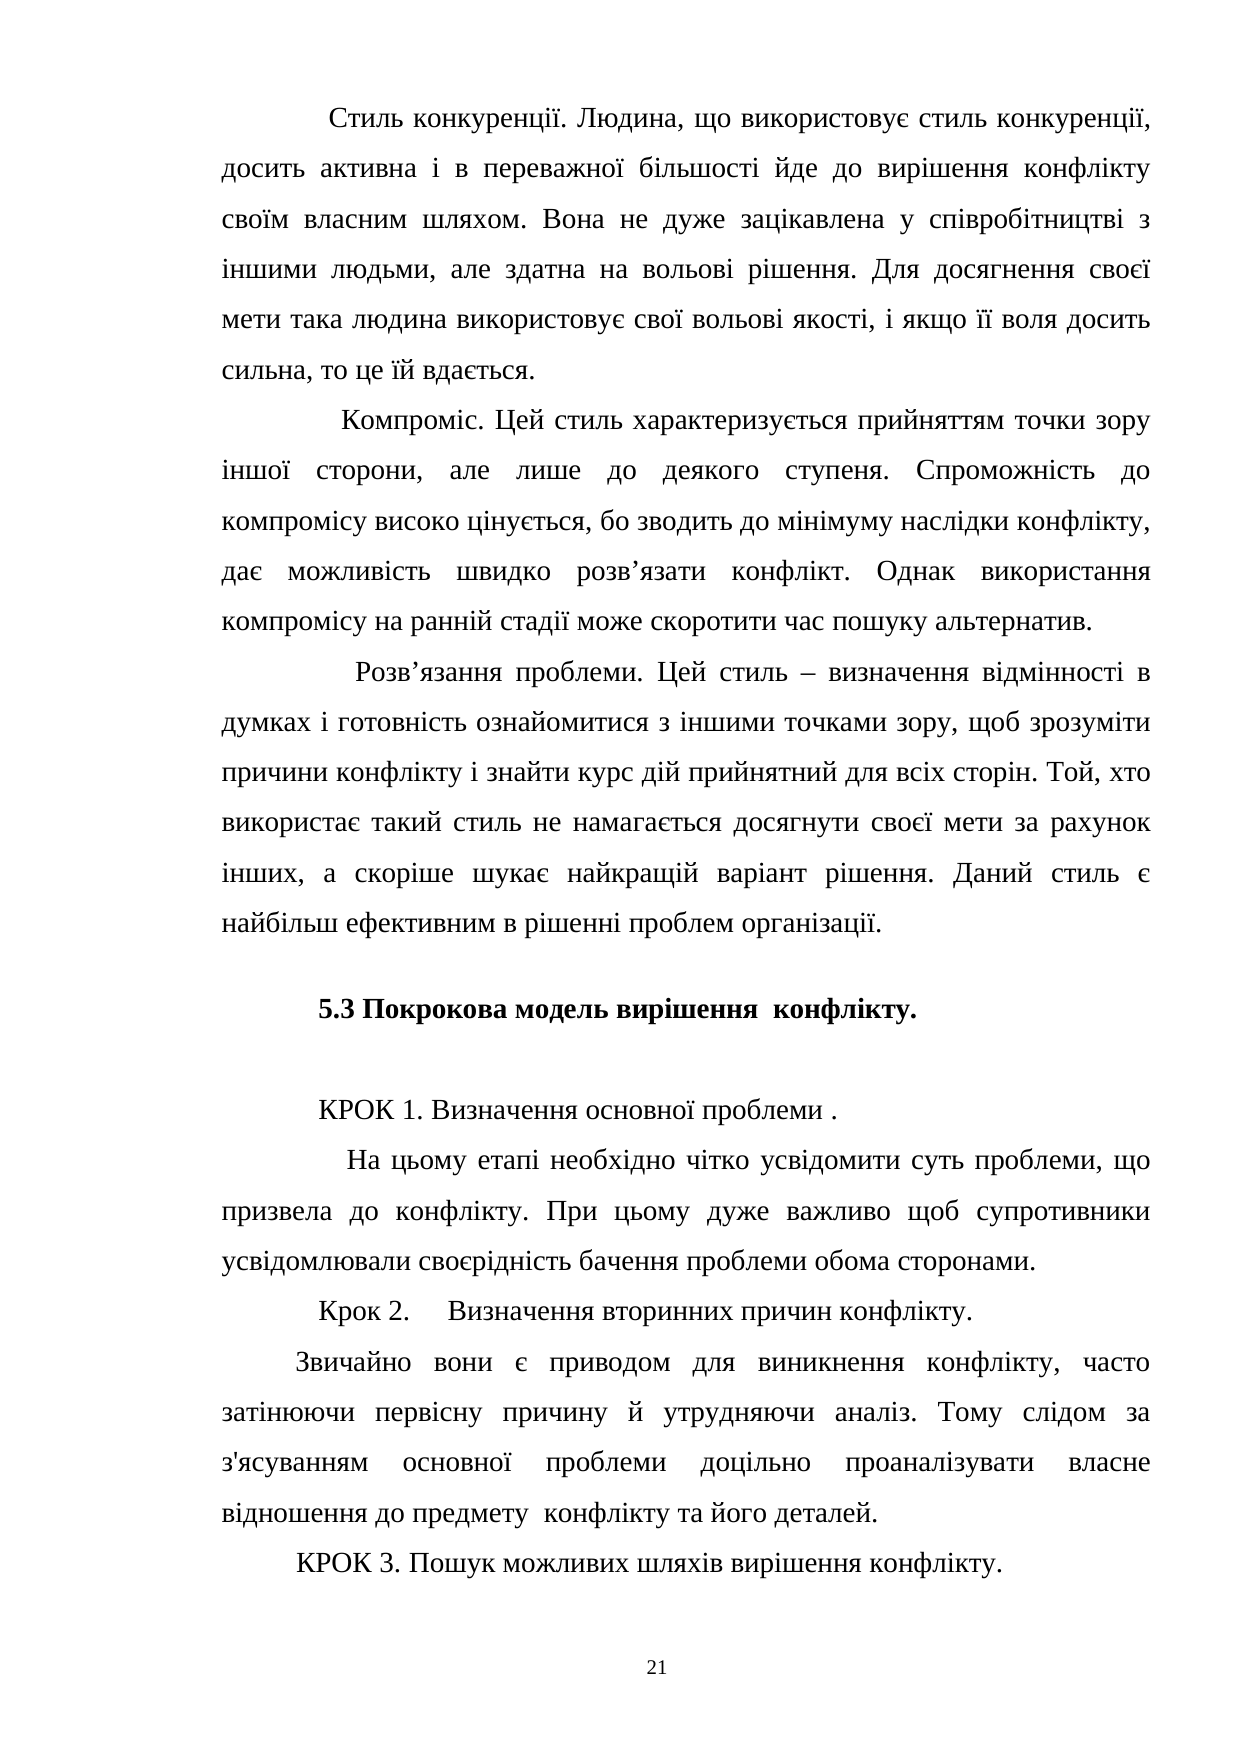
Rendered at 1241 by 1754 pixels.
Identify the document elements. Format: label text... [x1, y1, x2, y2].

text КРОК 1. Визначення основної проблеми . [221, 1092, 1152, 1126]
text Компроміс. Цей стиль характеризується прийняттям точки зору іншої сторони, але лише до деякого ступеня. Спроможність до компромісу високо цінується, бо зводить до мінімуму наслідки конфлікту, дає можливість швидко розв’язати конфлікт. Однак використання компромісу на ранній стадії може скоротити час пошуку альтернатив. [221, 402, 1152, 637]
text На цьому етапі необхідно чітко усвідомити суть проблеми, що призвела до конфлікту. При цьому дуже важливо щоб супротивники усвідомлювали своєрідність бачення проблеми обома сторонами. [221, 1143, 1152, 1277]
text Розв’язання проблеми. Цей стиль – визначення відмінності в думках і готовність ознайомитися з іншими точками зору, щоб зрозуміти причини конфлікту і знайти курс дій прийнятний для всіх сторін. Той, хто використає такий стиль не намагається досягнути своєї мети за рахунок інших, а скоріше шукає найкращій варіант рішення. Даний стиль є найбільш ефективним в рішенні проблем організації. [221, 654, 1152, 939]
text КРОК 3. Пошук можливих шляхів вирішення конфлікту. [221, 1545, 1152, 1579]
text 5.3 Покрокова модель вирішення конфлікту. [221, 992, 1152, 1025]
text Звичайно вони є приводом для виникнення конфлікту, часто затінюючи первісну причину й утрудняючи аналіз. Тому слідом за з'ясуванням основної проблеми доцільно проаналізувати власне відношення до предмету конфлікту та його деталей. [221, 1344, 1152, 1528]
text Крок 2. Визначення вторинних причин конфлікту. [221, 1294, 1152, 1327]
text Стиль конкуренції. Людина, що використовує стиль конкуренції, досить активна і в переважної більшості йде до вирішення конфлікту своїм власним шляхом. Вона не дуже зацікавлена у співробітництві з іншими людьми, але здатна на вольові рішення. Для досягнення своєї мети така людина використовує свої вольові якості, і якщо її воля досить сильна, то це їй вдається. [221, 100, 1152, 386]
